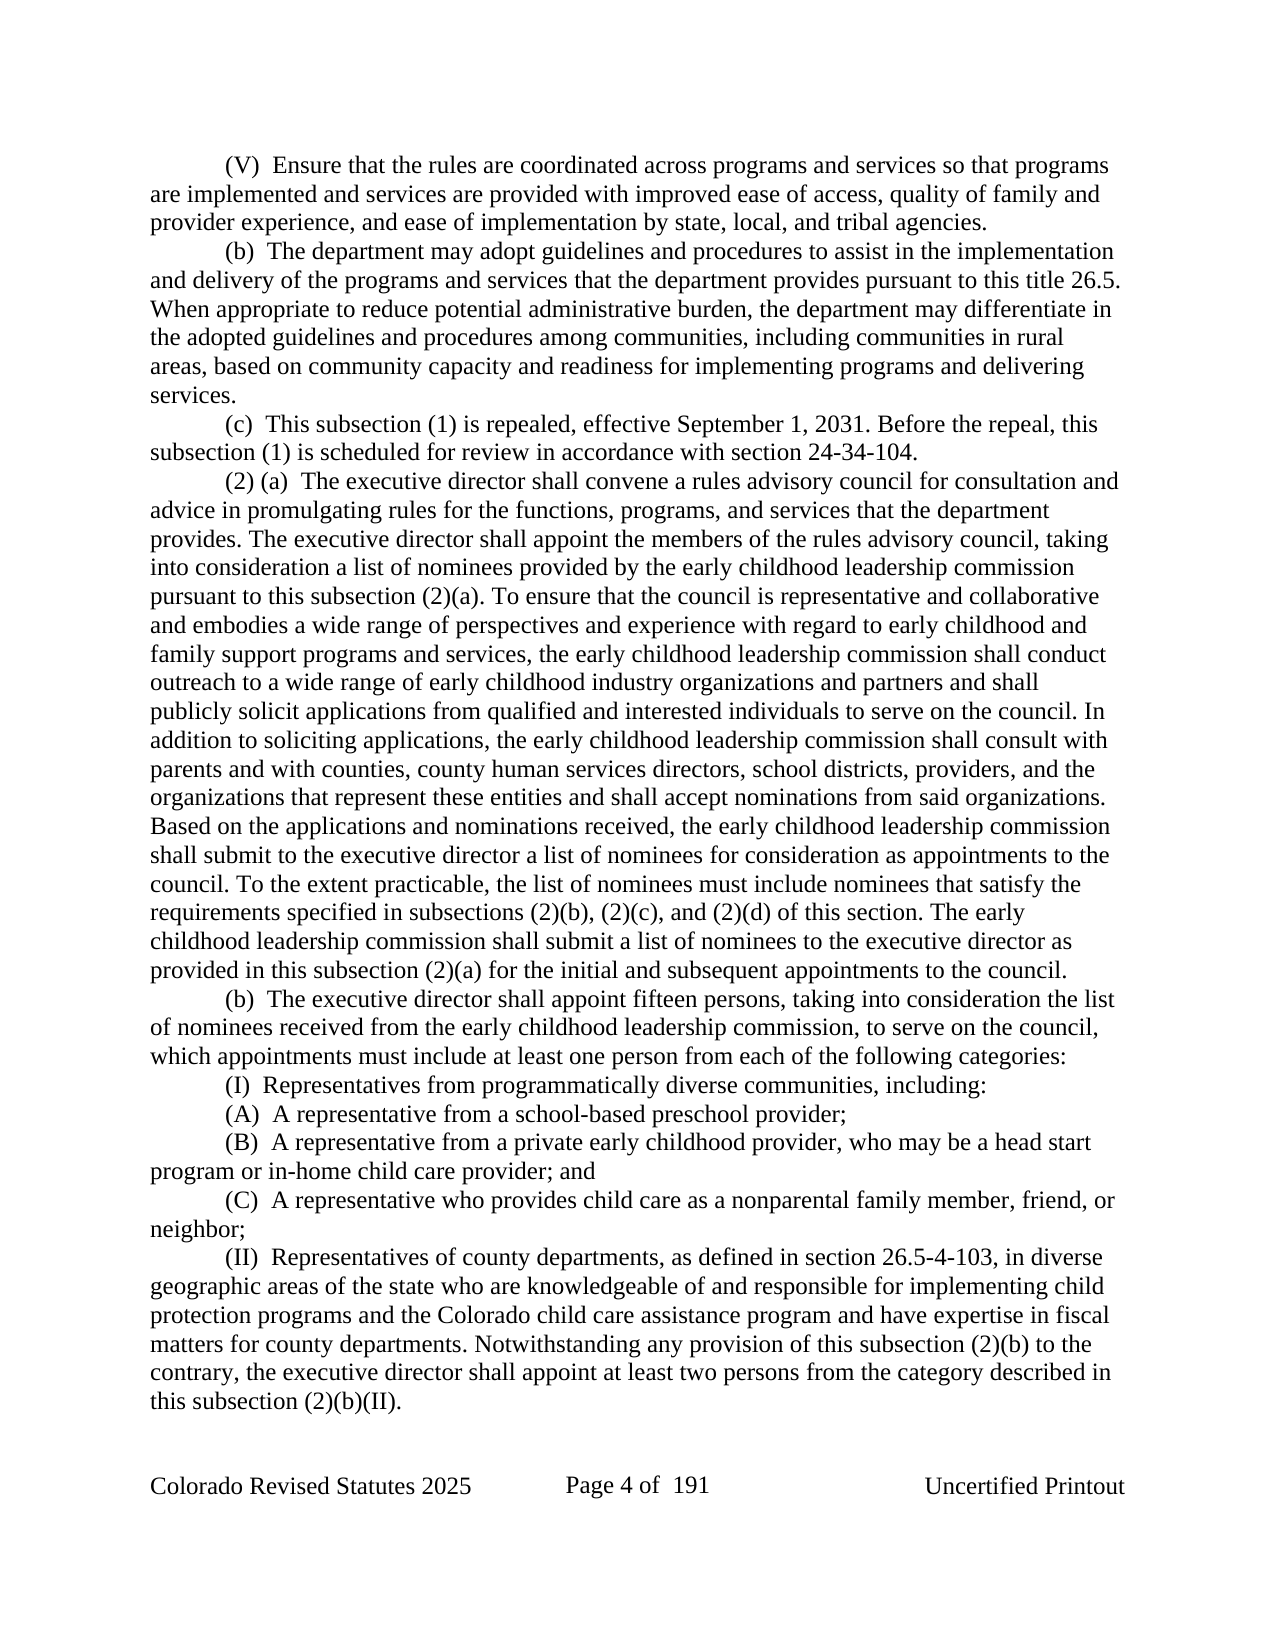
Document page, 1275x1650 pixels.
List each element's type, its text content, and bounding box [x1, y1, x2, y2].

text (I) Representatives from programmatically diverse communities, including: [150, 1070, 1125, 1099]
text (2) (a) The executive director shall convene a rules advisory council for consultation and advice in promulgating rules for the functions, programs, and services that the department provides. The executive director shall appoint the members of the rules advisory council, taking into consideration a list of nominees provided by the early childhood leadership commission pursuant to this subsection (2)(a). To ensure that the council is representative and collaborative and embodies a wide range of perspectives and experience with regard to early childhood and family support programs and services, the early childhood leadership commission shall conduct outreach to a wide range of early childhood industry organizations and partners and shall publicly solicit applications from qualified and interested individuals to serve on the council. In addition to soliciting applications, the early childhood leadership commission shall consult with parents and with counties, county human services directors, school districts, providers, and the organizations that represent these entities and shall accept nominations from said organizations. Based on the applications and nominations received, the early childhood leadership commission shall submit to the executive director a list of nominees for consideration as appointments to the council. To the extent practicable, the list of nominees must include nominees that satisfy the requirements specified in subsections (2)(b), (2)(c), and (2)(d) of this section. The early childhood leadership commission shall submit a list of nominees to the executive director as provided in this subsection (2)(a) for the initial and subsequent appointments to the council. [150, 466, 1125, 984]
text (b) The department may adopt guidelines and procedures to assist in the implementation and delivery of the programs and services that the department provides pursuant to this title 26.5. When appropriate to reduce potential administrative burden, the department may differentiate in the adopted guidelines and procedures among communities, including communities in rural areas, based on community capacity and readiness for implementing programs and delivering services. [150, 236, 1125, 409]
text (b) The executive director shall appoint fifteen persons, taking into consideration the list of nominees received from the early childhood leadership commission, to serve on the council, which appointments must include at least one person from each of the following categories: [150, 984, 1125, 1070]
text (V) Ensure that the rules are coordinated across programs and services so that programs are implemented and services are provided with improved ease of access, quality of family and provider experience, and ease of implementation by state, local, and tribal agencies. [150, 150, 1125, 236]
text (II) Representatives of county departments, as defined in section 26.5-4-103, in diverse geographic areas of the state who are knowledgeable of and responsible for implementing child protection programs and the Colorado child care assistance program and have expertise in fiscal matters for county departments. Notwithstanding any provision of this subsection (2)(b) to the contrary, the executive director shall appoint at least two persons from the category described in this subsection (2)(b)(II). [150, 1242, 1125, 1415]
text (c) This subsection (1) is repealed, effective September 1, 2031. Before the repeal, this subsection (1) is scheduled for review in accordance with section 24-34-104. [150, 409, 1125, 466]
text (B) A representative from a private early childhood provider, who may be a head start program or in-home child care provider; and [150, 1127, 1125, 1185]
text (C) A representative who provides child care as a nonparental family member, friend, or neighbor; [150, 1185, 1125, 1242]
text (A) A representative from a school-based preschool provider; [150, 1099, 1125, 1127]
